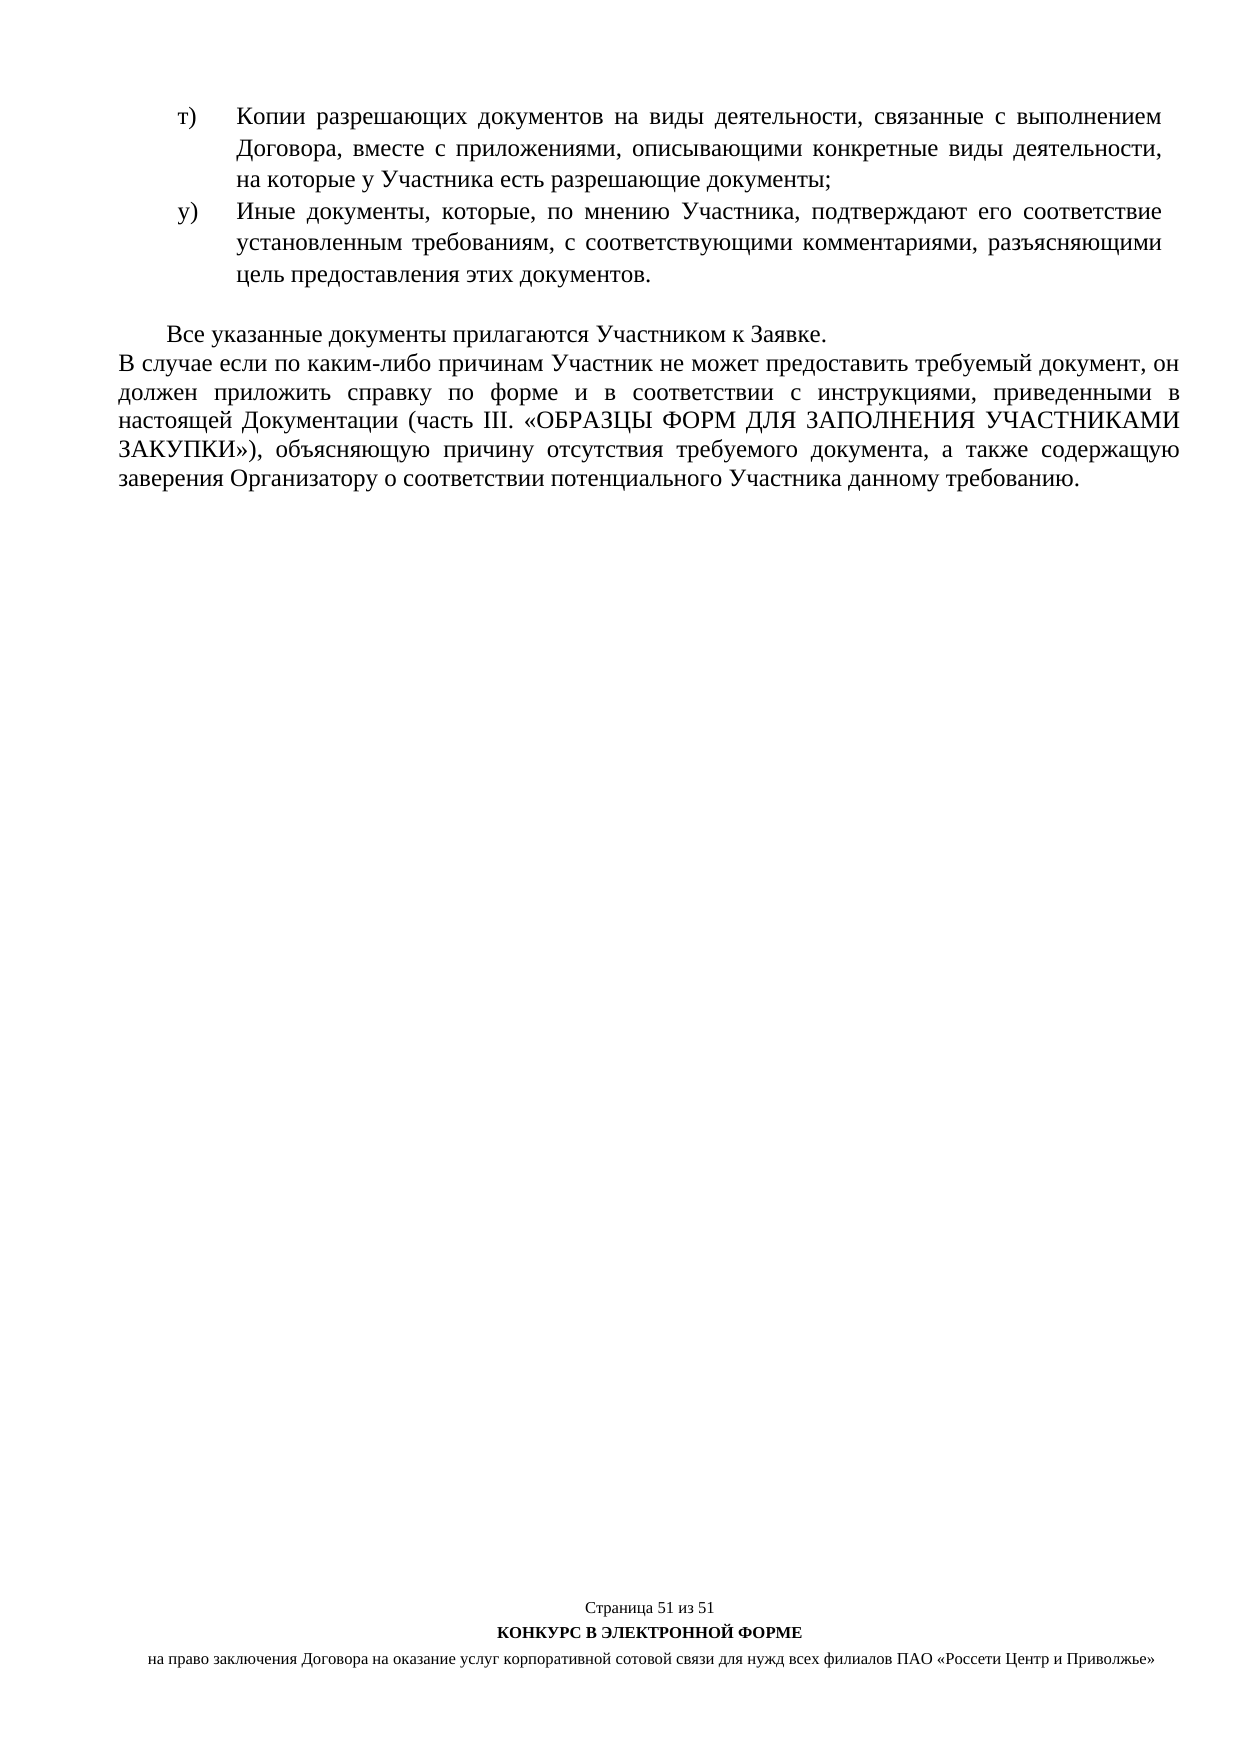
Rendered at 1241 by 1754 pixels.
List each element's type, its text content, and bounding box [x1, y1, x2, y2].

subtitle Все указанные документы прилагаются Участником к Заявке. [118, 319, 1163, 348]
list Копии разрешающих документов на виды деятельности, связанные с выполнением Договора, вместе с приложениями, описывающими конкретные виды деятельности, на которые у Участника есть разрешающие документы; [177, 101, 1163, 193]
list Иные документы, которые, по мнению Участника, подтверждают его соответствие установленным требованиям, с соответствующими комментариями, разъясняющими цель предоставления этих документов. [177, 196, 1163, 288]
text В случае если по каким-либо причинам Участник не может предоставить требуемый документ, он должен приложить справку по форме и в соответствии с инструкциями, приведенными в настоящей Документации (часть III. «ОБРАЗЦЫ ФОРМ ДЛЯ ЗАПОЛНЕНИЯ УЧАСТНИКАМИ ЗАКУПКИ»), объясняющую причину отсутствия требуемого документа, а также содержащую заверения Организатору о соответствии потенциального Участника данному требованию. [118, 348, 1181, 492]
